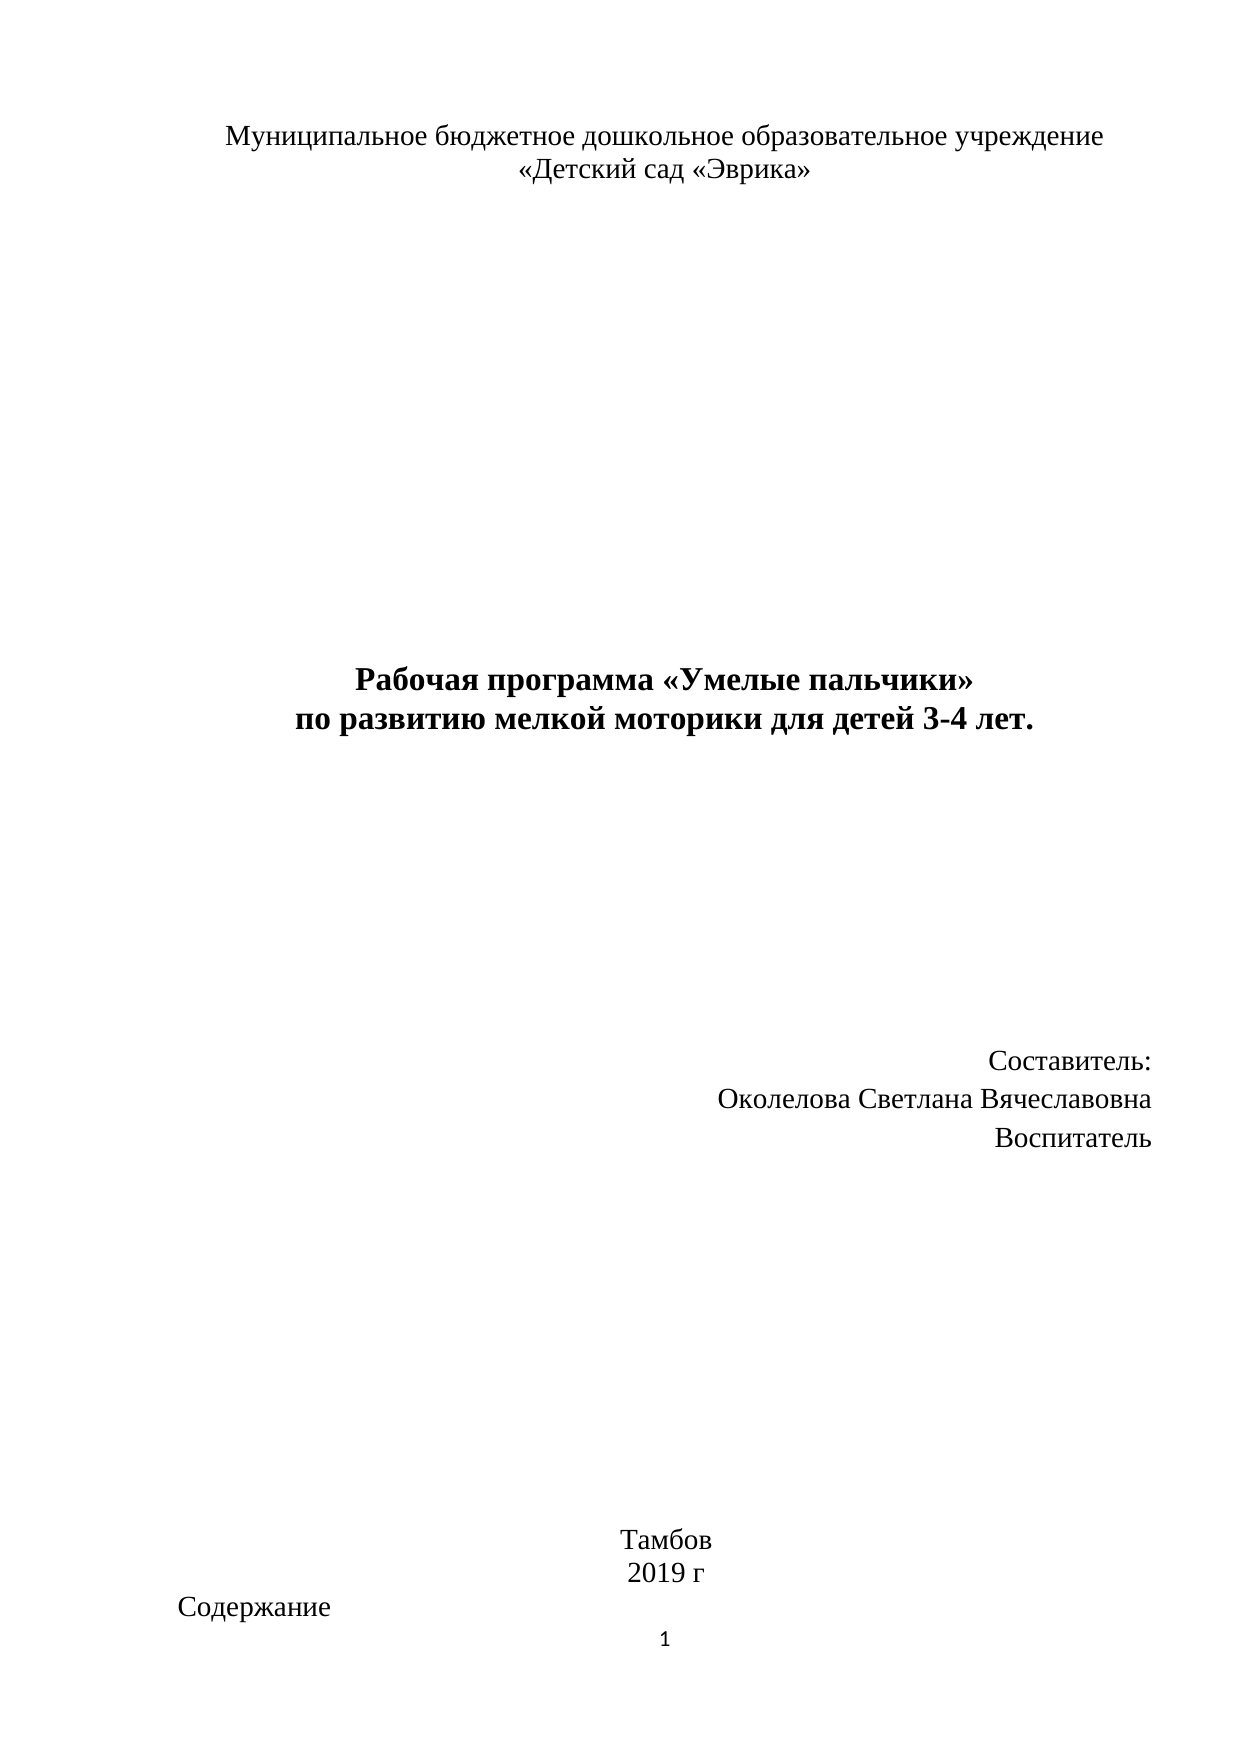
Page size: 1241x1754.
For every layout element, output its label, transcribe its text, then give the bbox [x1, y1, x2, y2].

text Муниципальное бюджетное дошкольное образовательное учреждение «Детский сад «Эврика» [177, 118, 1152, 185]
text Составитель: [177, 1043, 1152, 1076]
text Околелова Светлана Вячеславовна [177, 1081, 1152, 1115]
text Тамбов [177, 1522, 1152, 1556]
text Содержание [177, 1589, 1152, 1623]
text по развитию мелкой моторики для детей 3-4 лет. [177, 698, 1152, 736]
text 2019 г [620, 1556, 1152, 1589]
text Рабочая программа «Умелые пальчики» [177, 659, 1152, 698]
text Воспитатель [177, 1120, 1152, 1153]
